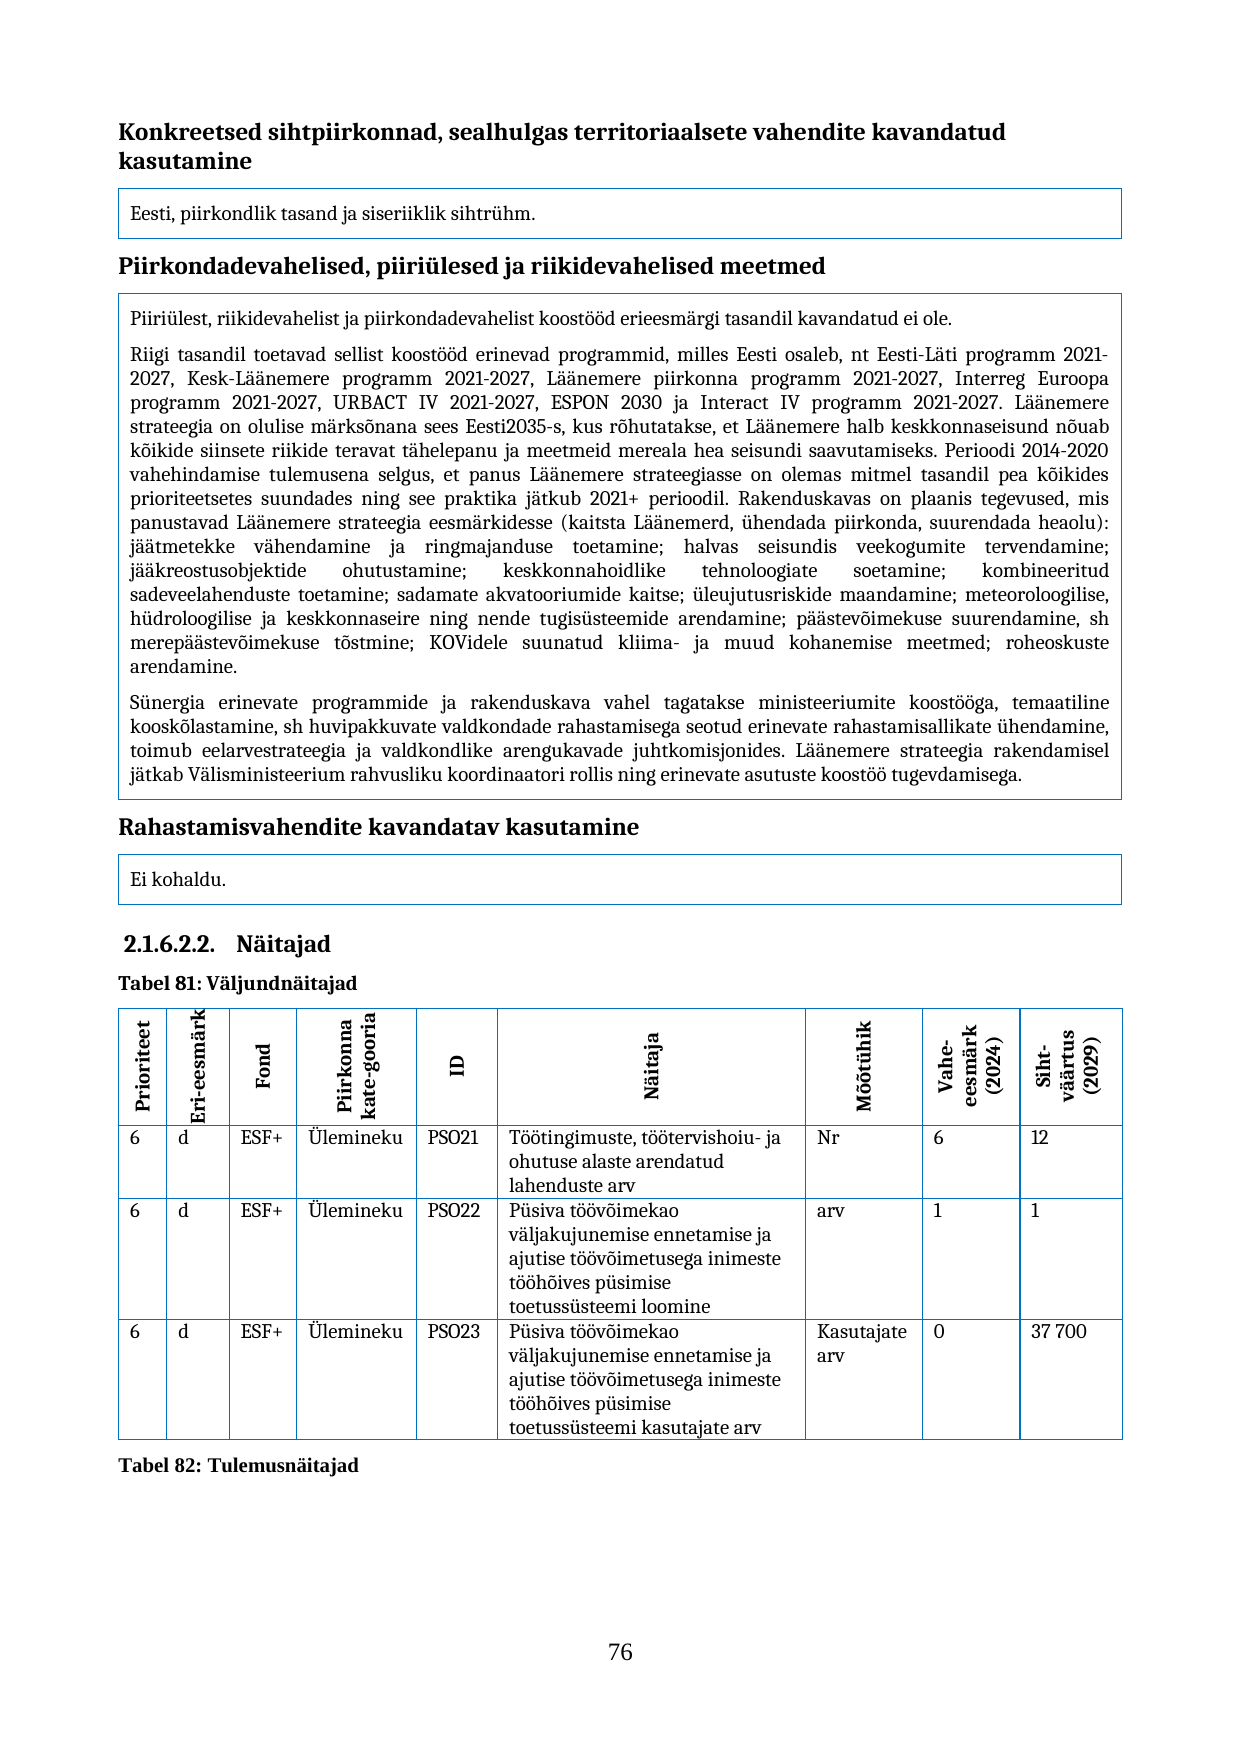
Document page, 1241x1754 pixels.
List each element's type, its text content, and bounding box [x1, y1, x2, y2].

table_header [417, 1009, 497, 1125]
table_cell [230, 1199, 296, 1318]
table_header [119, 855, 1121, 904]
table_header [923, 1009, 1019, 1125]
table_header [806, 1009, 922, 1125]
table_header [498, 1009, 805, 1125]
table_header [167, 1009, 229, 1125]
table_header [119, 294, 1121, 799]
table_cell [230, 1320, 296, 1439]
text Rahastamisvahendite kavandatav kasutamine [118, 813, 1122, 841]
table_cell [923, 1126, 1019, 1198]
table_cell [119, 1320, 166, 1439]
subtitle Näitajad [124, 930, 1122, 959]
text Tabel 81: Väljundnäitajad [118, 971, 1122, 995]
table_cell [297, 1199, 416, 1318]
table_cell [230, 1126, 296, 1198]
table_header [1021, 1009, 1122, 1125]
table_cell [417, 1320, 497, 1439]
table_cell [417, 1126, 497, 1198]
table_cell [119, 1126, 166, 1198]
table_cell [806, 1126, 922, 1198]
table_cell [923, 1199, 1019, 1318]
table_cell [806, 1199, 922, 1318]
text Piirkondadevahelised, piiriülesed ja riikidevahelised meetmed [118, 252, 1122, 280]
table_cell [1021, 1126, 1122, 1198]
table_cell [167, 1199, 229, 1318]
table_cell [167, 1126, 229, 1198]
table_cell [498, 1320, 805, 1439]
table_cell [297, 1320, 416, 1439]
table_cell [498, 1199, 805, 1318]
text Tabel 82: Tulemusnäitajad [118, 1453, 1122, 1477]
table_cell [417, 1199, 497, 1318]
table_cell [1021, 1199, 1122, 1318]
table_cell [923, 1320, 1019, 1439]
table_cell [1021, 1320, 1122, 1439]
text Konkreetsed sihtpiirkonnad, sealhulgas territoriaalsete vahendite kavandatud kasutamine [118, 118, 1122, 176]
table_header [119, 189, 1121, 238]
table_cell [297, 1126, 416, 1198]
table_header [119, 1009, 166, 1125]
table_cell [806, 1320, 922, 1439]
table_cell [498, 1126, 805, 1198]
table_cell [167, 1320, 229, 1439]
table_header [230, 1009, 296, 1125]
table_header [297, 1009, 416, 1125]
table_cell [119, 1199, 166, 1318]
